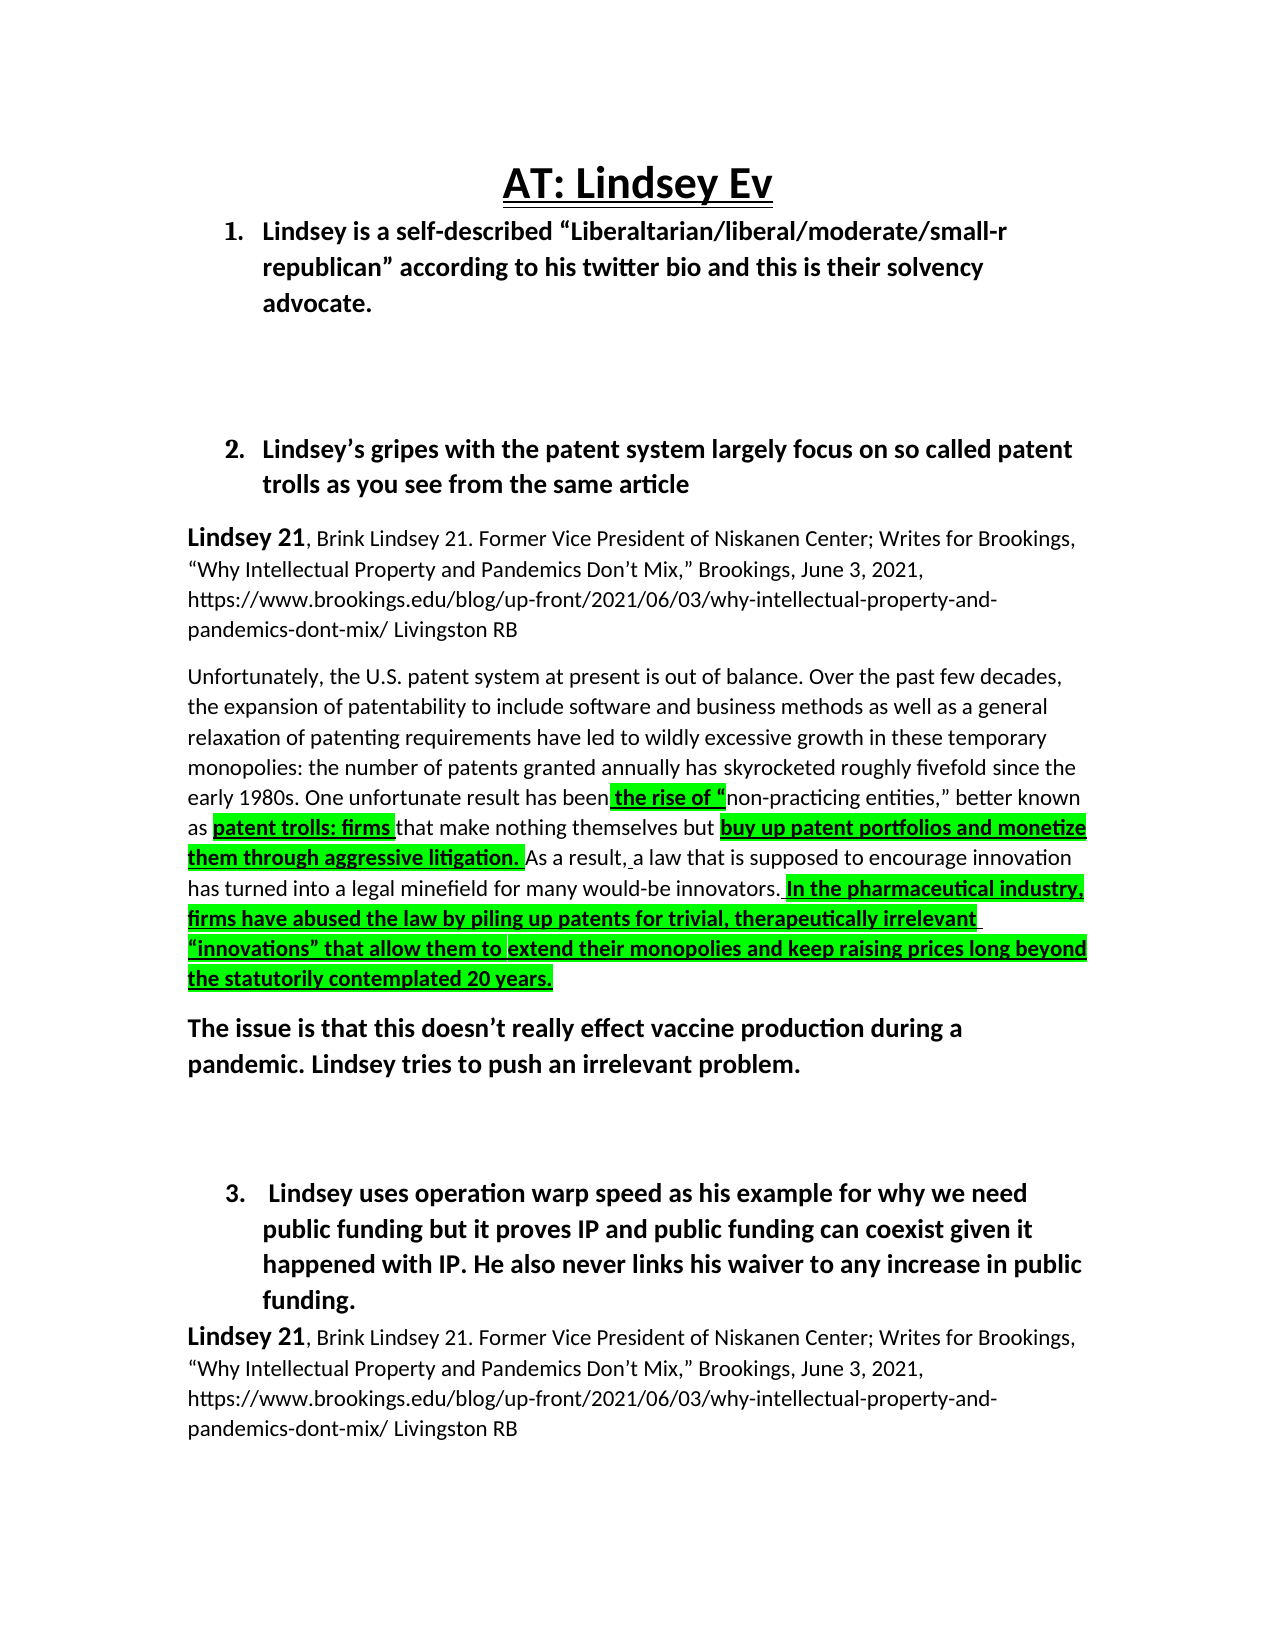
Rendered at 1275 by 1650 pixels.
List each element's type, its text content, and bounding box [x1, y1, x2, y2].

list Lindsey is a self-described “Liberaltarian/liberal/moderate/small-r republican” according to his twitter bio and this is their solvency advocate. [225, 214, 1087, 319]
subtitle Lindsey uses operation warp speed as his example for why we need public funding but it proves IP and public funding can coexist given it happened with IP. He also never links his waiver to any increase in public funding. [225, 1176, 1087, 1316]
list Lindsey’s gripes with the patent system largely focus on so called patent trolls as you see from the same article [225, 432, 1087, 500]
text Lindsey 21, Brink Lindsey 21. Former Vice President of Niskanen Center; Writes for Brookings, “Why Intellectual Property and Pandemics Don’t Mix,” Brookings, June 3, 2021, https://www.brookings.edu/blog/up-front/2021/06/03/why-intellectual-property-and-pandemics-dont-mix/ Livingston RB [187, 520, 1087, 643]
text Unfortunately, the U.S. patent system at present is out of balance. Over the past few decades, the expansion of patentability to include software and business methods as well as a general relaxation of patenting requirements have led to wildly excessive growth in these temporary monopolies: the number of patents granted annually has skyrocketed roughly fivefold since the early 1980s. One unfortunate result has been the rise of “non-practicing entities,” better known as patent trolls: firms that make nothing themselves but buy up patent portfolios and monetize them through aggressive litigation. As a result, a law that is supposed to encourage innovation has turned into a legal minefield for many would-be innovators. In the pharmaceutical industry, firms have abused the law by piling up patents for trivial, therapeutically irrelevant “innovations” that allow them to extend their monopolies and keep raising prices long beyond the statutorily contemplated 20 years. [187, 662, 1087, 958]
text Lindsey 21, Brink Lindsey 21. Former Vice President of Niskanen Center; Writes for Brookings, “Why Intellectual Property and Pandemics Don’t Mix,” Brookings, June 3, 2021, https://www.brookings.edu/blog/up-front/2021/06/03/why-intellectual-property-and-pandemics-dont-mix/ Livingston RB [187, 1319, 1087, 1442]
subtitle The issue is that this doesn’t really effect vaccine production during a pandemic. Lindsey tries to push an irrelevant problem. [187, 1011, 1087, 1080]
subtitle AT: Lindsey Ev [187, 154, 1087, 210]
